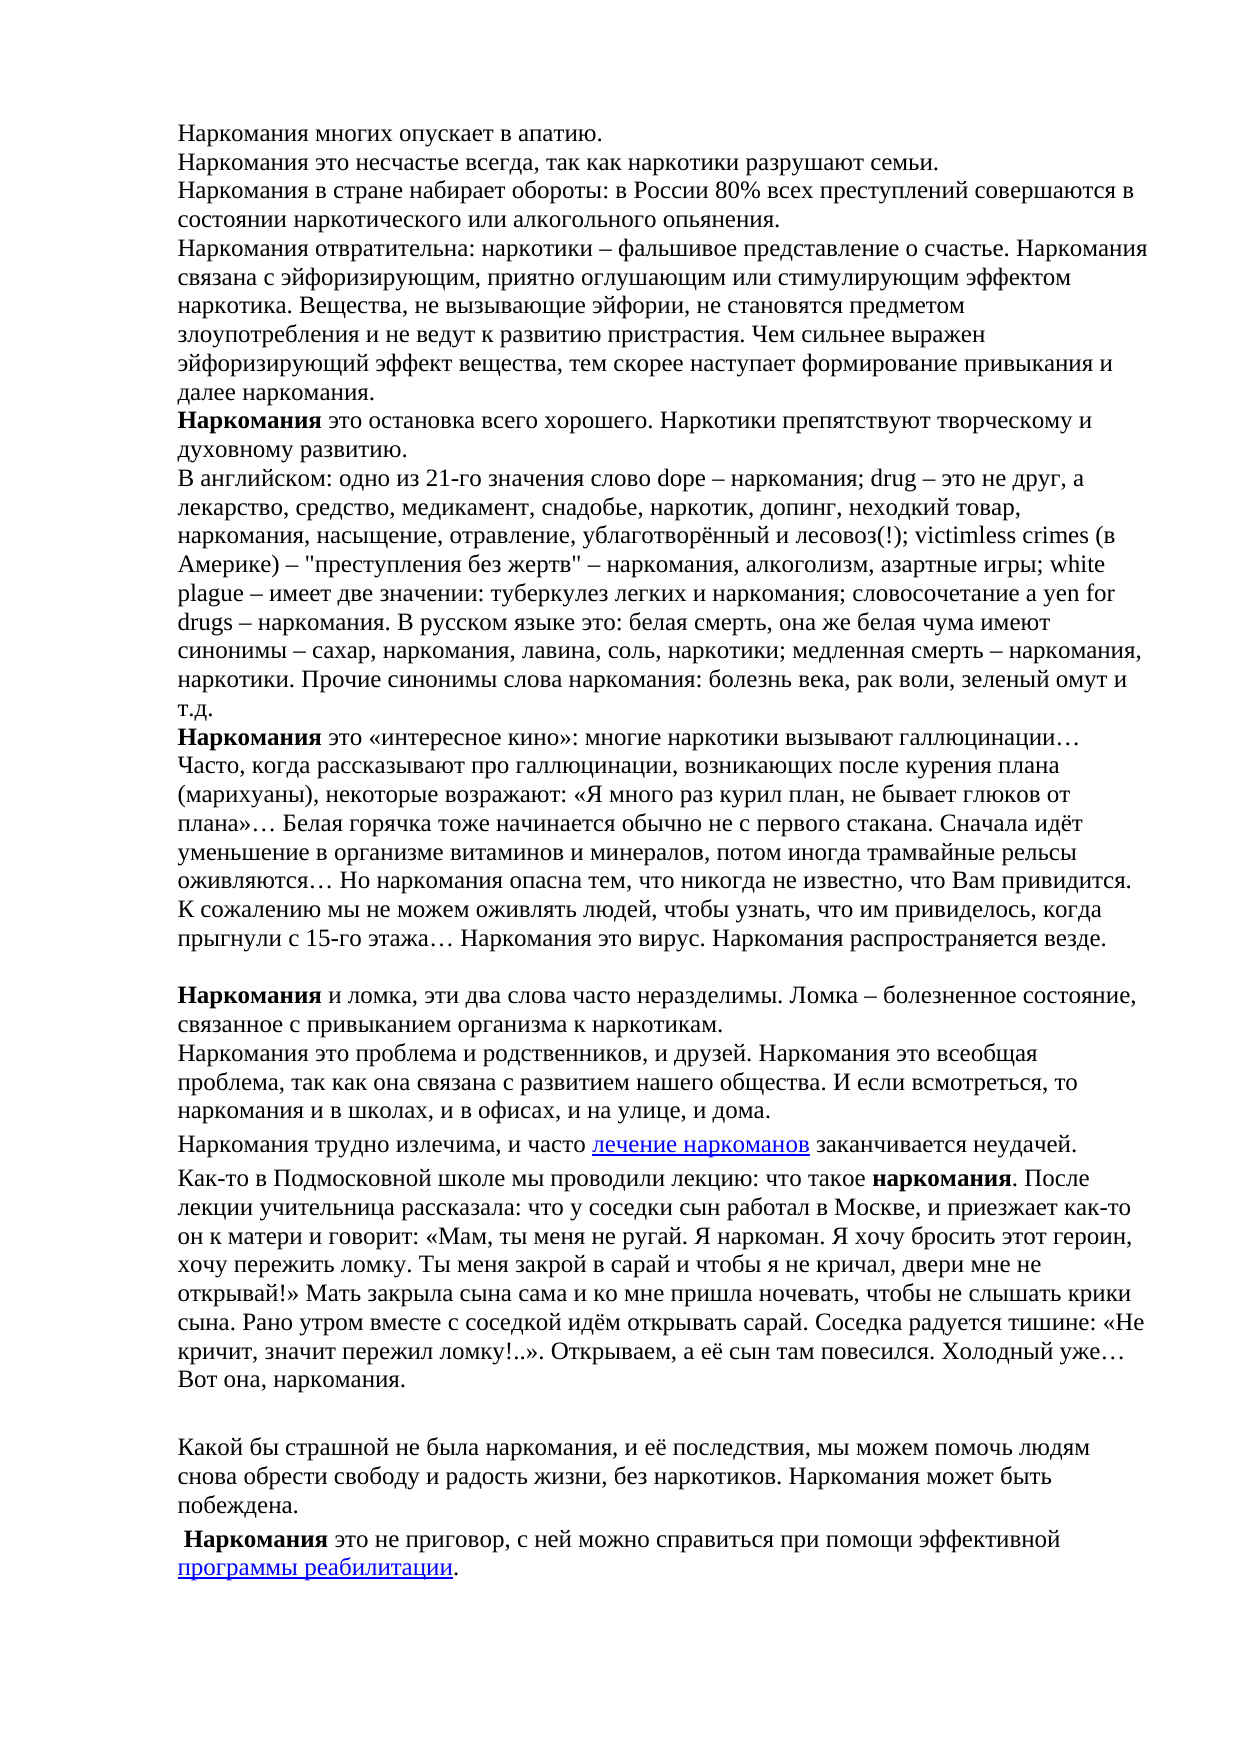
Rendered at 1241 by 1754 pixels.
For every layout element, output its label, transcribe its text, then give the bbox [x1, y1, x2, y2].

text Какой бы страшной не была наркомания, и её последствия, мы можем помочь людям снова обрести свободу и радость жизни, без наркотиков. Наркомания может быть побеждена. [177, 1432, 1152, 1518]
text Как-то в Подмосковной школе мы проводили лекцию: что такое наркомания. После лекции учительница рассказала: что у соседки сын работал в Москве, и приезжает как-то он к матери и говорит: «Мам, ты меня не ругай. Я наркоман. Я хочу бросить этот героин, хочу пережить ломку. Ты меня закрой в сарай и чтобы я не кричал, двери мне не открывай!» Мать закрыла сына сама и ко мне пришла ночевать, чтобы не слышать крики сына. Рано утром вместе с соседкой идём открывать сарай. Соседка радуется тишине: «Не кричит, значит пережил ломку!..». Открываем, а её сын там повесился. Холодный уже… Вот она, наркомания. [177, 1163, 1152, 1393]
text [177, 118, 1152, 1124]
text Наркомания это не приговор, с ней можно справиться при помощи эффективной программы реабилитации. [177, 1524, 1152, 1581]
text Наркомания трудно излечима, и часто лечение наркоманов заканчивается неудачей. [177, 1129, 1152, 1158]
